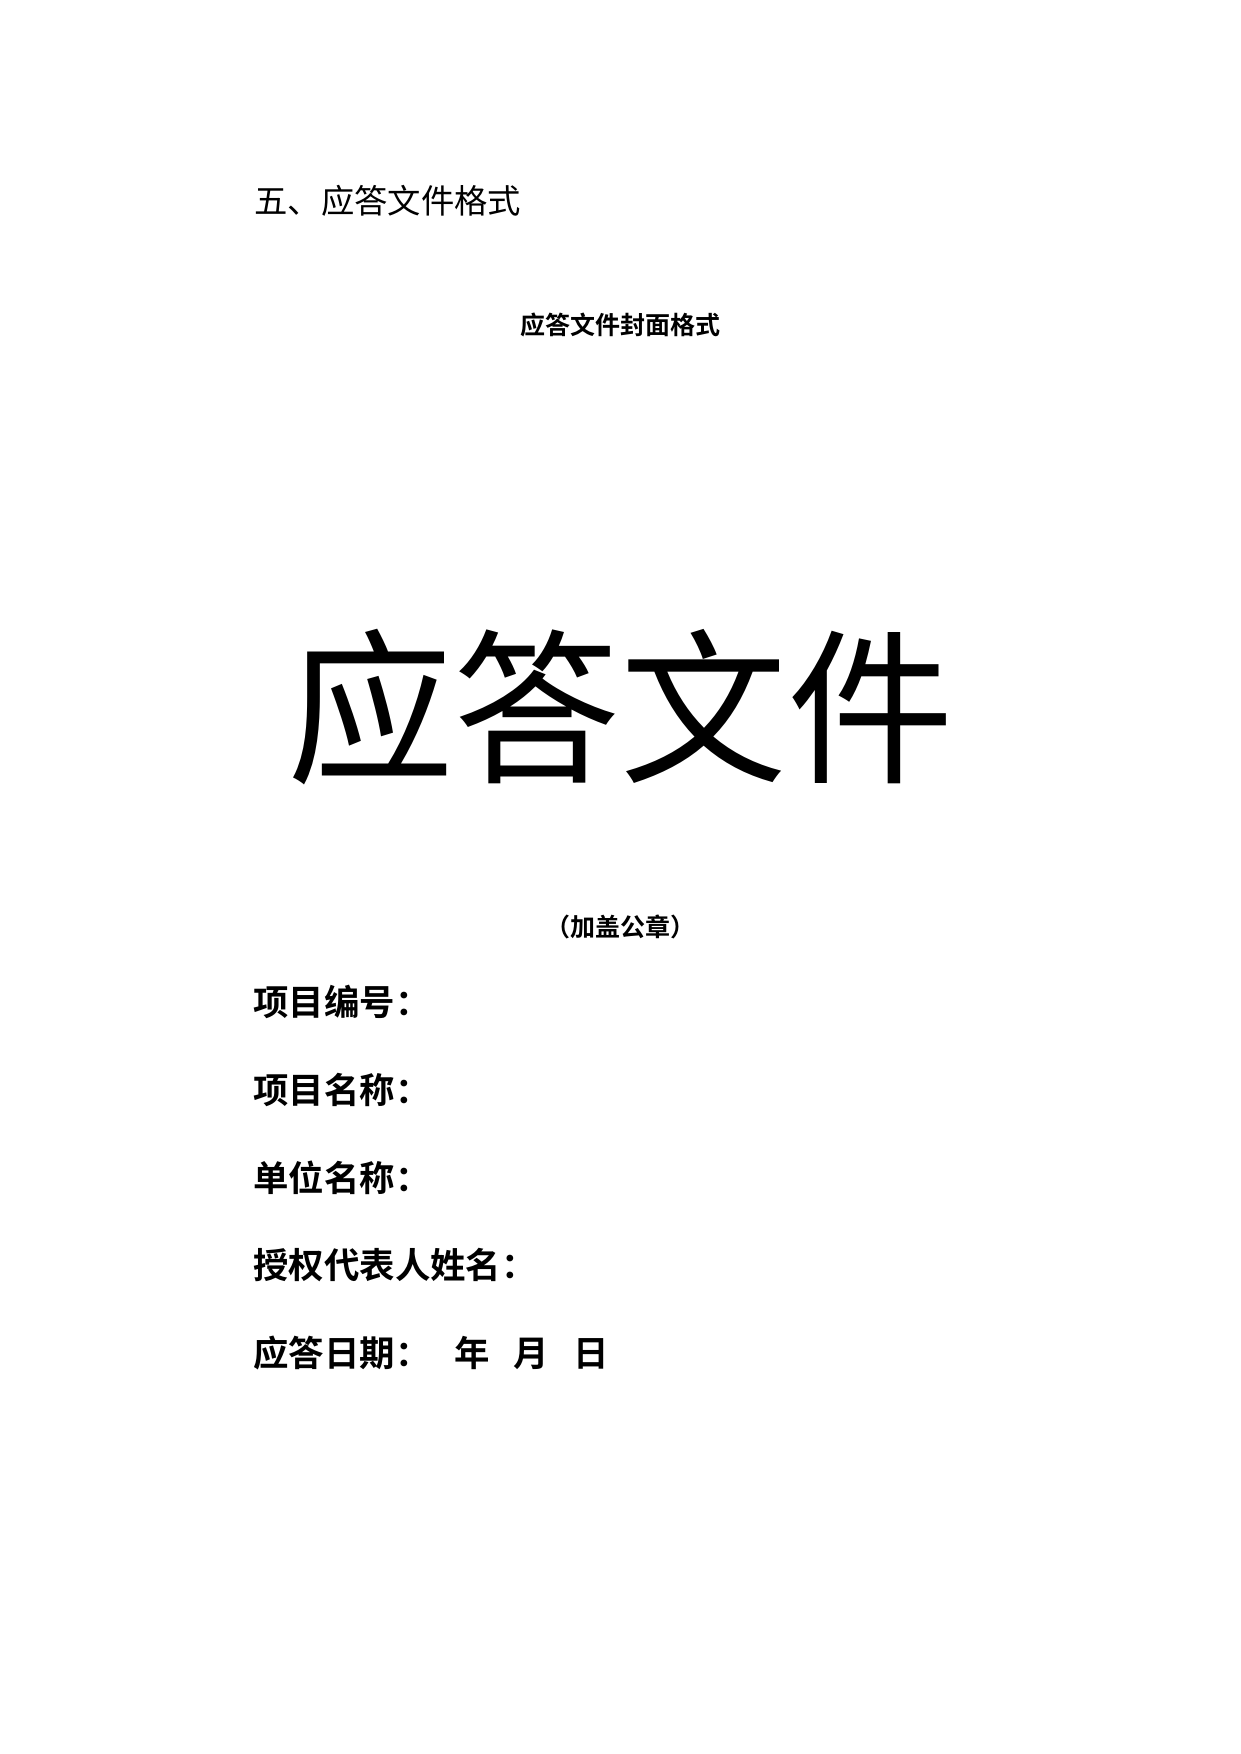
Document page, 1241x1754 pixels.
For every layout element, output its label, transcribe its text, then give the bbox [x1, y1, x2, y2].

text 五、应答文件格式 [187, 162, 1053, 227]
text 项目编号： [253, 968, 1053, 1033]
text 应答文件 [187, 568, 1053, 828]
text 应答日期： 年 月 日 [253, 1318, 1053, 1383]
text 授权代表人姓名： [253, 1231, 1053, 1296]
text 应答文件封面格式 [187, 291, 1053, 356]
text （加盖公章） [187, 893, 1053, 958]
text 单位名称： [253, 1143, 1053, 1208]
text 项目名称： [253, 1055, 1053, 1120]
